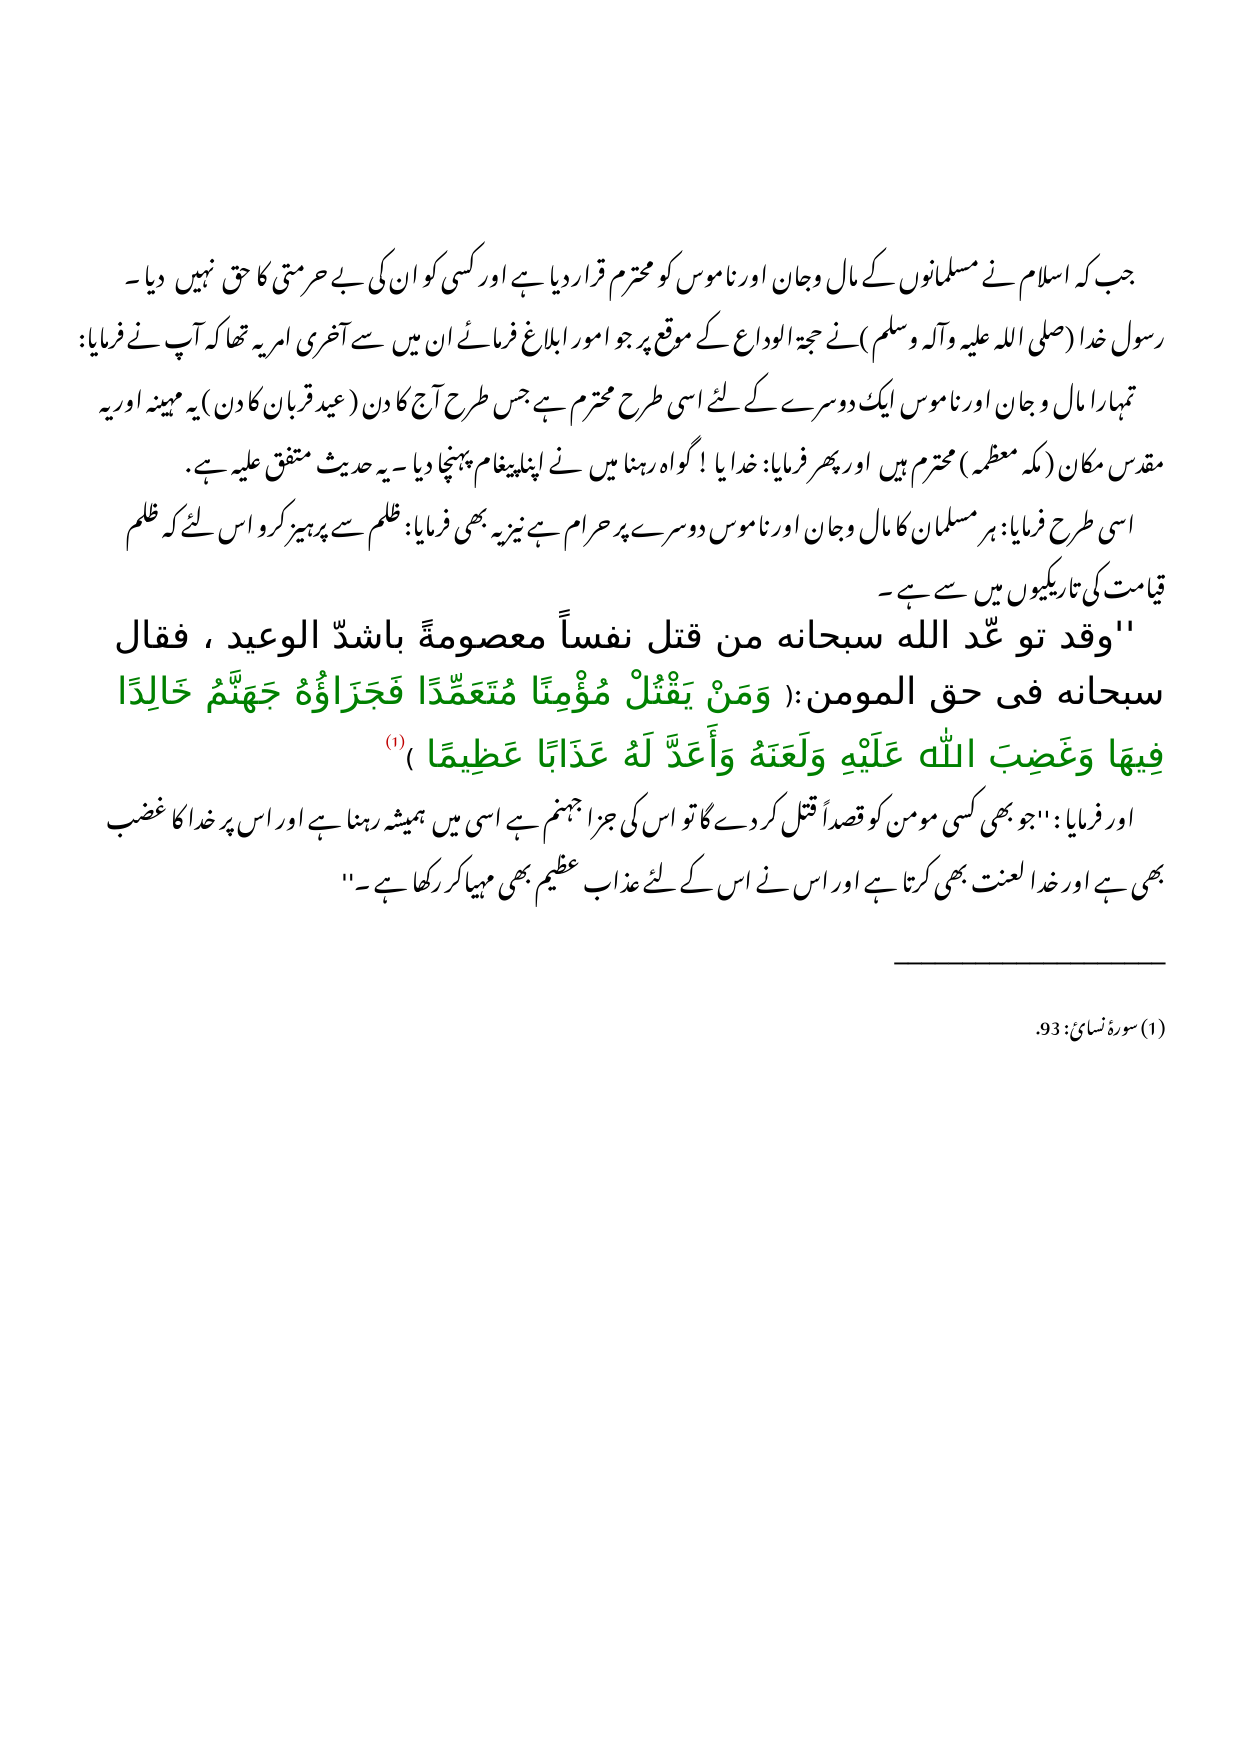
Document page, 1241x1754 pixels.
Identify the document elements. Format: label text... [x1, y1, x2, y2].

text (1) سورۂ نسائ: 93. [75, 1000, 1165, 1047]
text اور فرمایا : ''جو بھی کسی مومن کو قصداً قتل کر دے گا تو اس کی جزا جہنم ہے اسی میں ہمیشہ رہنا ہے اور اس پر خدا کا غضب بھی ہے اور خدا لعنت بھی کرتا ہے اور اس نے اس کے لئے عذاب عظیم بھی مہیاکر رکھا ہے ۔'' [75, 782, 1165, 907]
text اسی طرح فرمایا: ہر مسلمان کا مال وجان اور ناموس دوسرے پر حرام ہے نیز یہ بھی فرمایا: ظلم سے پرہیز کرو اس لئے کہ ظلم قیامت کی تاریکیوں میں سے ہے ۔ [75, 488, 1165, 613]
text جب کہ اسلام نے مسلمانوں کے مال وجان اور ناموس کو محترم قرار دیا ہے اور کسی کو ان کی بے حرمتی کا حق نہیں دیا ۔ رسول خدا (صلی اللہ علیہ وآلہ وسلم )نے حجة الوداع کے موقع پر جو امور ابلاغ فرمائے ان میں سے آخری امریہ تھا کہ آپ نے فرمایا: [75, 238, 1165, 363]
text ''وقد تو عّد الله سبحانه من قتل نفساً معصومةً باشدّ الوعید ، فقال سبحانه فی حق المومن :( وَمَنْ یَقْتُلْ مُؤْمِنًا مُتَعَمِّدًا فَجَزَاؤُهُ جَهَنَّمُ خَالِدًا فِیهَا وَغَضِبَ ﷲ عَلَیْهِ وَلَعَنَهُ وَأَعَدَّ لَهُ عَذَابًا عَظِیمًا )(1) [75, 613, 1165, 782]
text تمہارا مال و جان اور ناموس ایک دوسرے کے لئے اسی طرح محترم ہے جس طرح آج کا دن ( عید قربان کا دن ) یہ مہینہ اور یہ مقدس مکان ( مکہ معظمہ ) محترم ہیں اور پھر فرمایا: خدا یا ! گواہ رہنا میں نے اپنا پیغام پہنچا دیا ۔ یہ حدیث متفق علیہ ہے . [75, 363, 1165, 488]
text ____________________ [75, 907, 1165, 975]
